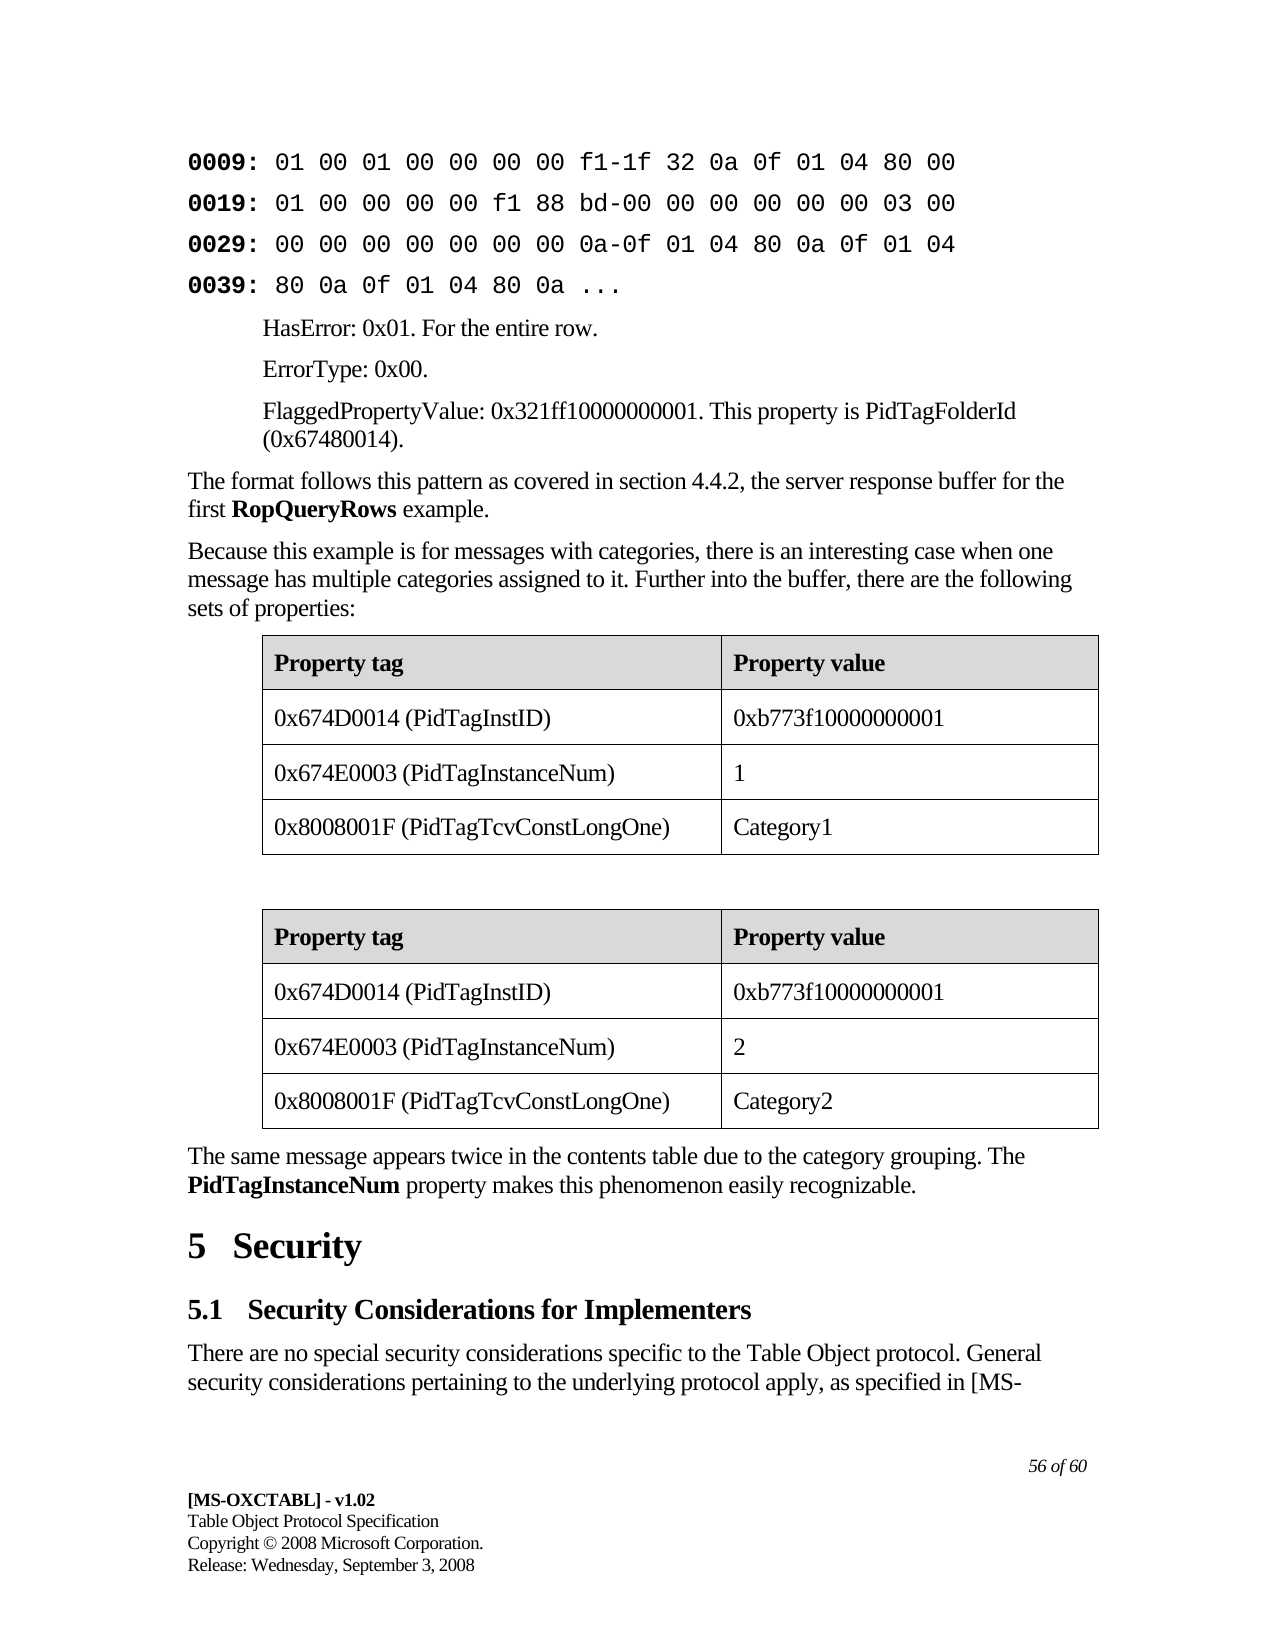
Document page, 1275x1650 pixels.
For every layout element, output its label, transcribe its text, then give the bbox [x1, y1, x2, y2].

text FlaggedPropertyValue: 0x321ff10000000001. This property is PidTagFolderId (0x67480014). [187, 396, 1087, 453]
table_header Property tag [263, 636, 721, 689]
table_cell 1 [722, 745, 1098, 799]
table_cell 0xb773f10000000001 [722, 690, 1098, 744]
table_cell Category2 [722, 1074, 1098, 1128]
subtitle Security Considerations for Implementers [187, 1292, 1087, 1325]
table_header Property tag [263, 910, 721, 963]
text 0009: 01 00 01 00 00 00 00 f1-1f 32 0a 0f 01 04 80 00 [187, 150, 1087, 178]
text 0019: 01 00 00 00 00 f1 88 bd-00 00 00 00 00 00 03 00 [187, 191, 1087, 219]
table_header Property value [722, 910, 1098, 963]
text HasError: 0x01. For the entire row. [187, 313, 1087, 342]
table_cell 0x8008001F (PidTagTcvConstLongOne) [263, 800, 721, 854]
table_cell 0x674D0014 (PidTagInstID) [263, 964, 721, 1018]
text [187, 1338, 1087, 1395]
table_cell 0xb773f10000000001 [722, 964, 1098, 1018]
table_cell 0x674D0014 (PidTagInstID) [263, 690, 721, 744]
text ErrorType: 0x00. [187, 354, 1087, 383]
subtitle Security [187, 1224, 1087, 1267]
table_cell Category1 [722, 800, 1098, 854]
table_header Property value [722, 636, 1098, 689]
table_cell 0x674E0003 (PidTagInstanceNum) [263, 1019, 721, 1073]
text Because this example is for messages with categories, there is an interesting case when one message has multiple categories assigned to it. Further into the buffer, there are the following sets of properties: [187, 536, 1087, 622]
table_cell 0x8008001F (PidTagTcvConstLongOne) [263, 1074, 721, 1128]
table_cell 2 [722, 1019, 1098, 1073]
text The format follows this pattern as covered in section 4.4.2, the server response buffer for the first RopQueryRows example. [187, 466, 1087, 523]
text 0029: 00 00 00 00 00 00 00 0a-0f 01 04 80 0a 0f 01 04 [187, 232, 1087, 260]
text The same message appears twice in the contents table due to the category grouping. The PidTagInstanceNum property makes this phenomenon easily recognizable. [187, 1141, 1087, 1199]
text 0039: 80 0a 0f 01 04 80 0a ... [187, 272, 1087, 301]
table_cell 0x674E0003 (PidTagInstanceNum) [263, 745, 721, 799]
